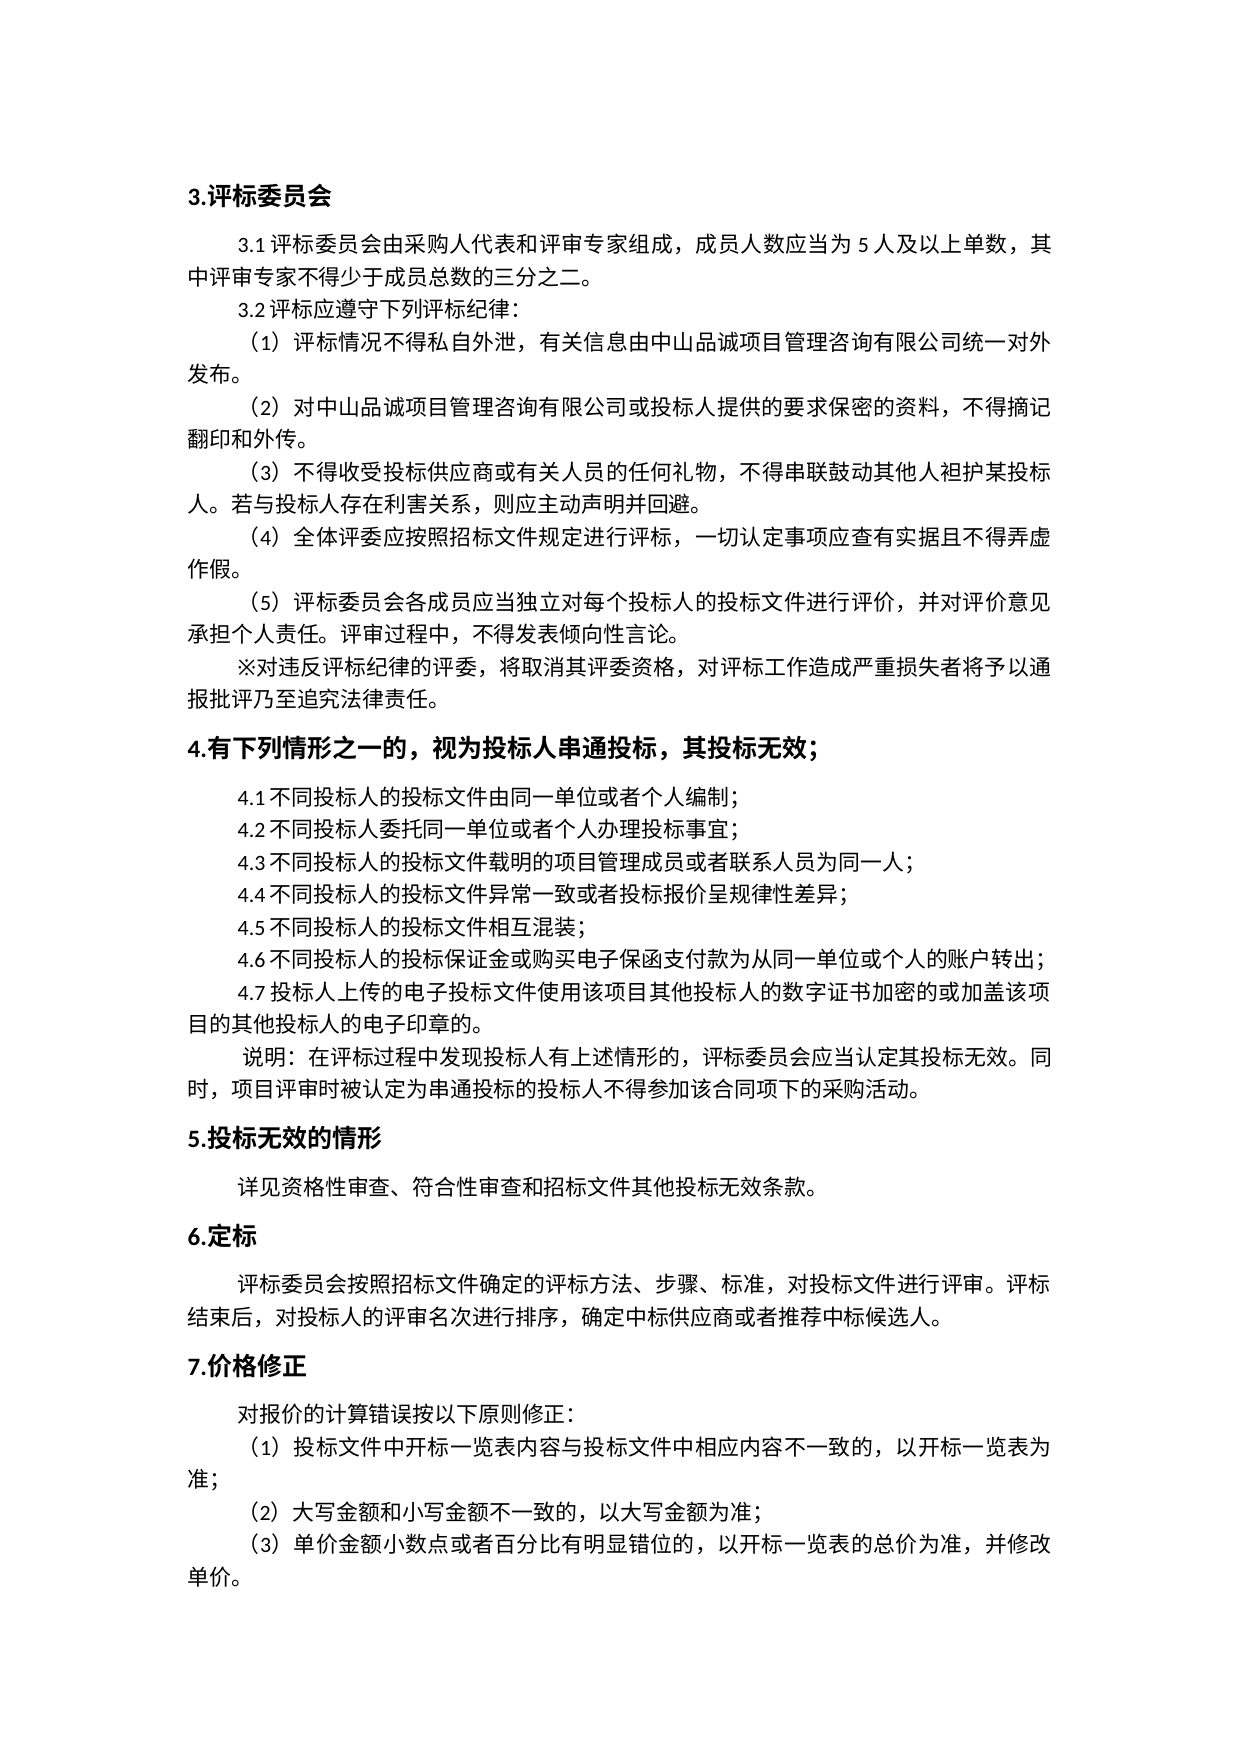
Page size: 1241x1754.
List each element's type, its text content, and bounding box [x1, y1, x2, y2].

text 4.5不同投标人的投标文件相互混装； [187, 909, 1053, 942]
text 4.2不同投标人委托同一单位或者个人办理投标事宜； [187, 812, 1053, 844]
text 7.价格修正 [187, 1332, 1053, 1397]
text （3）不得收受投标供应商或有关人员的任何礼物，不得串联鼓动其他人袒护某投标人。若与投标人存在利害关系，则应主动声明并回避。 [187, 454, 1053, 519]
text 5.投标无效的情形 [187, 1104, 1053, 1169]
text 6.定标 [187, 1202, 1053, 1267]
text （5）评标委员会各成员应当独立对每个投标人的投标文件进行评价，并对评价意见承担个人责任。评审过程中，不得发表倾向性言论。 [187, 584, 1053, 649]
text （2）对中山品诚项目管理咨询有限公司或投标人提供的要求保密的资料，不得摘记翻印和外传。 [187, 389, 1053, 454]
text 4.1不同投标人的投标文件由同一单位或者个人编制； [187, 779, 1053, 812]
text 详见资格性审查、符合性审查和招标文件其他投标无效条款。 [187, 1169, 1053, 1202]
text （2）大写金额和小写金额不一致的，以大写金额为准； [187, 1494, 1053, 1527]
text 3.1评标委员会由采购人代表和评审专家组成，成员人数应当为5人及以上单数，其中评审专家不得少于成员总数的三分之二。 [187, 227, 1053, 292]
text 4.3不同投标人的投标文件载明的项目管理成员或者联系人员为同一人； [187, 844, 1053, 877]
text ※对违反评标纪律的评委，将取消其评委资格，对评标工作造成严重损失者将予以通报批评乃至追究法律责任。 [187, 649, 1053, 714]
text 评标委员会按照招标文件确定的评标方法、步骤、标准，对投标文件进行评审。评标结束后，对投标人的评审名次进行排序，确定中标供应商或者推荐中标候选人。 [187, 1267, 1053, 1332]
text 4.4不同投标人的投标文件异常一致或者投标报价呈规律性差异； [187, 877, 1053, 909]
text 3.2评标应遵守下列评标纪律： [187, 292, 1053, 324]
text 3.评标委员会 [187, 162, 1053, 227]
text （1）投标文件中开标一览表内容与投标文件中相应内容不一致的，以开标一览表为准； [187, 1429, 1053, 1494]
text 说明：在评标过程中发现投标人有上述情形的，评标委员会应当认定其投标无效。同时，项目评审时被认定为串通投标的投标人不得参加该合同项下的采购活动。 [187, 1039, 1053, 1104]
text （4）全体评委应按照招标文件规定进行评标，一切认定事项应查有实据且不得弄虚作假。 [187, 519, 1053, 584]
text （3）单价金额小数点或者百分比有明显错位的，以开标一览表的总价为准，并修改单价。 [187, 1527, 1053, 1592]
text 对报价的计算错误按以下原则修正： [187, 1397, 1053, 1429]
text 4.有下列情形之一的，视为投标人串通投标，其投标无效； [187, 714, 1053, 779]
text （1）评标情况不得私自外泄，有关信息由中山品诚项目管理咨询有限公司统一对外发布。 [187, 324, 1053, 389]
text 4.6不同投标人的投标保证金或购买电子保函支付款为从同一单位或个人的账户转出； [187, 942, 1053, 974]
text 4.7投标人上传的电子投标文件使用该项目其他投标人的数字证书加密的或加盖该项目的其他投标人的电子印章的。 [187, 974, 1053, 1039]
